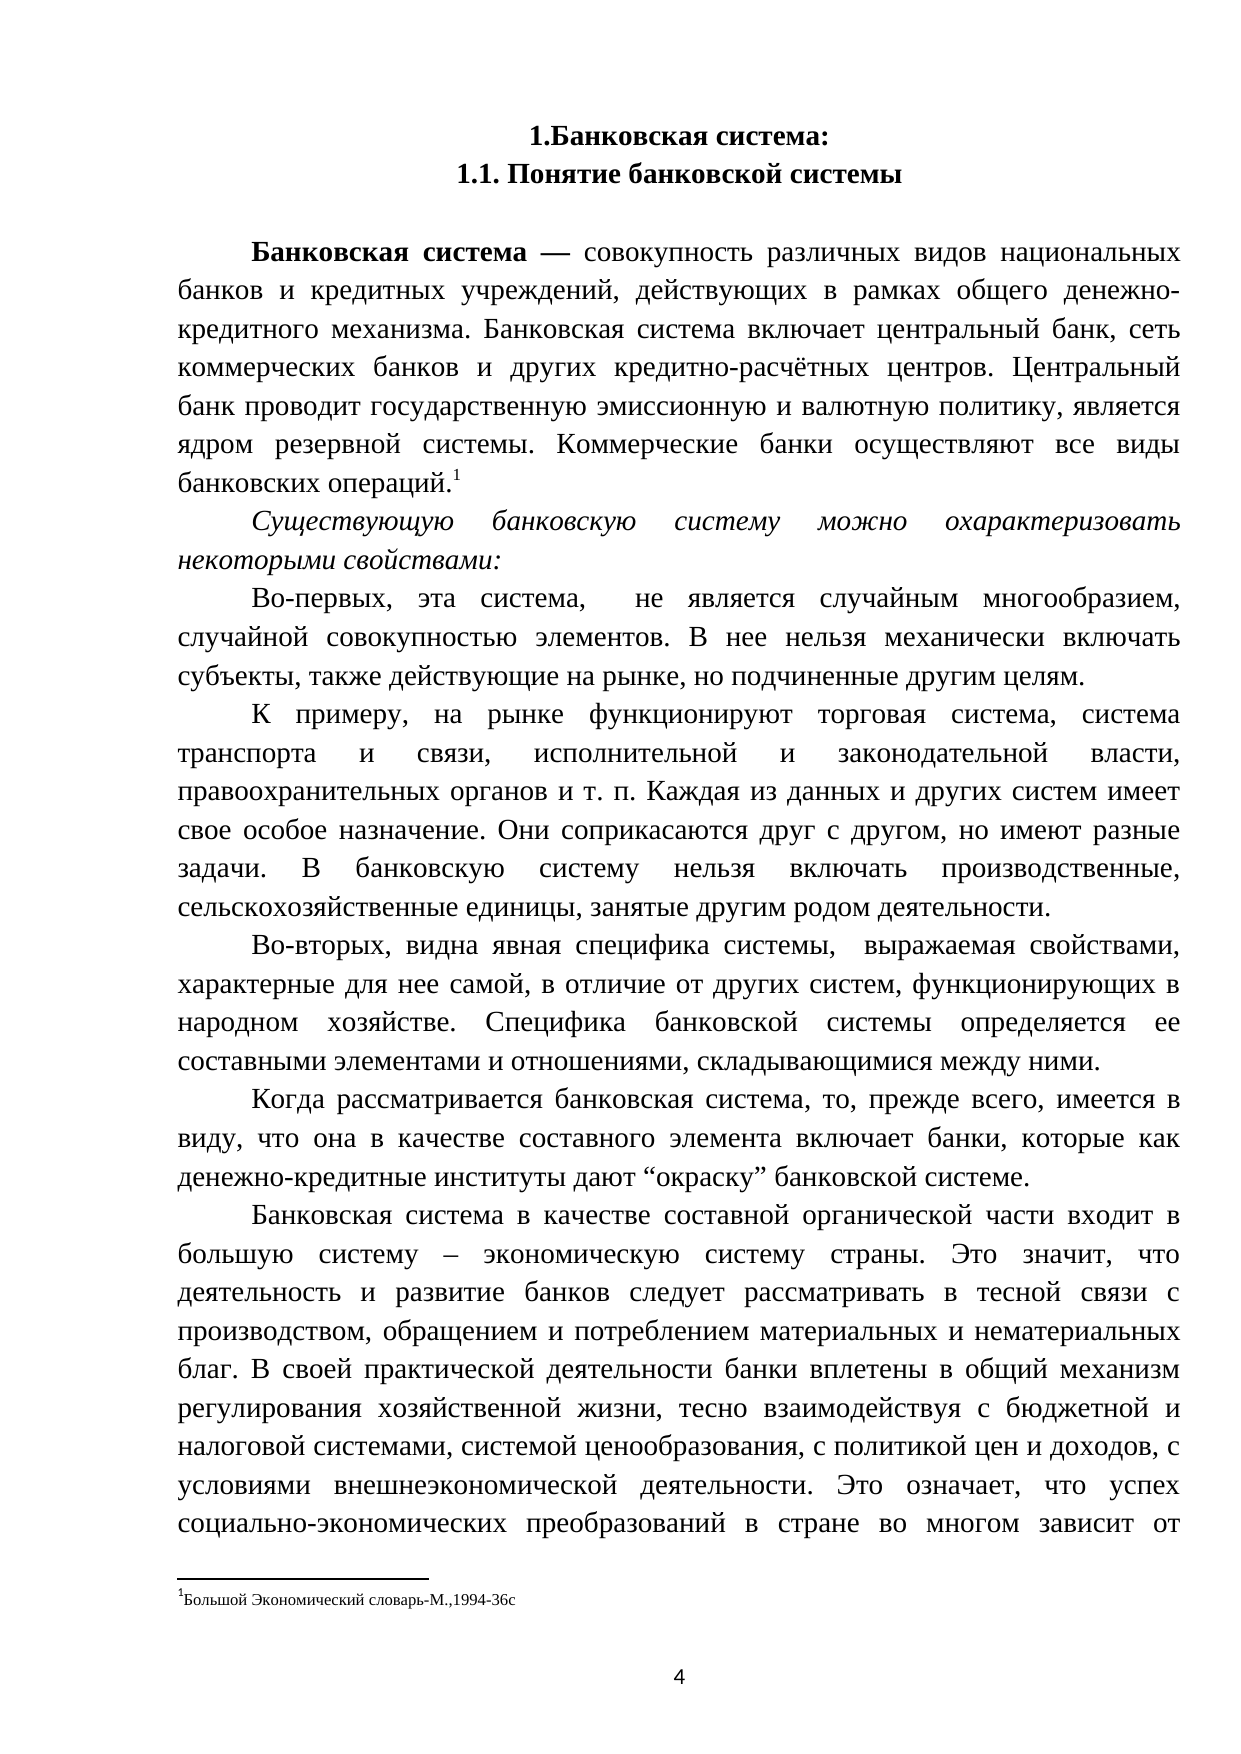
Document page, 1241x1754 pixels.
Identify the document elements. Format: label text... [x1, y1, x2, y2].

text Во-первых, эта система, не является случайным многообразием, случайной совокупностью элементов. В нее нельзя механически включать субъекты, также действующие на рынке, но подчиненные другим целям. [177, 581, 1181, 691]
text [177, 1197, 1181, 1539]
text Когда рассматривается банковская система, то, прежде всего, имеется в виду, что она в качестве составного элемента включает банки, которые как денежно-кредитные институты дают “окраску” банковской системе. [177, 1082, 1181, 1192]
text 1.Банковская система: [177, 118, 1181, 152]
text Существующую банковскую систему можно охарактеризовать некоторыми свойствами: [177, 503, 1181, 576]
text К примеру, на рынке функционируют торговая система, система транспорта и связи, исполнительной и законодательной власти, правоохранительных органов и т. п. Каждая из данных и других систем имеет свое особое назначение. Они соприкасаются друг с другом, но имеют разные задачи. В банковскую систему нельзя включать производственные, сельскохозяйственные единицы, занятые другим родом деятельности. [177, 696, 1181, 922]
text 1.1. Понятие банковской системы [177, 157, 1181, 190]
text Банковская система — совокупность различных видов национальных банков и кредитных учреждений, действующих в рамках общего денежно-кредитного механизма. Банковская система включает центральный банк, сеть коммерческих банков и других кредитно-расчётных центров. Центральный банк проводит государственную эмиссионную и валютную политику, является ядром резервной системы. Коммерческие банки осуществляют все виды банковских операций. [177, 234, 1181, 498]
text Во-вторых, видна явная специфика системы, выражаемая свойствами, характерные для нее самой, в отличие от других систем, функционирующих в народном хозяйстве. Специфика банковской системы определяется ее составными элементами и отношениями, складывающимися между ними. [177, 927, 1181, 1077]
